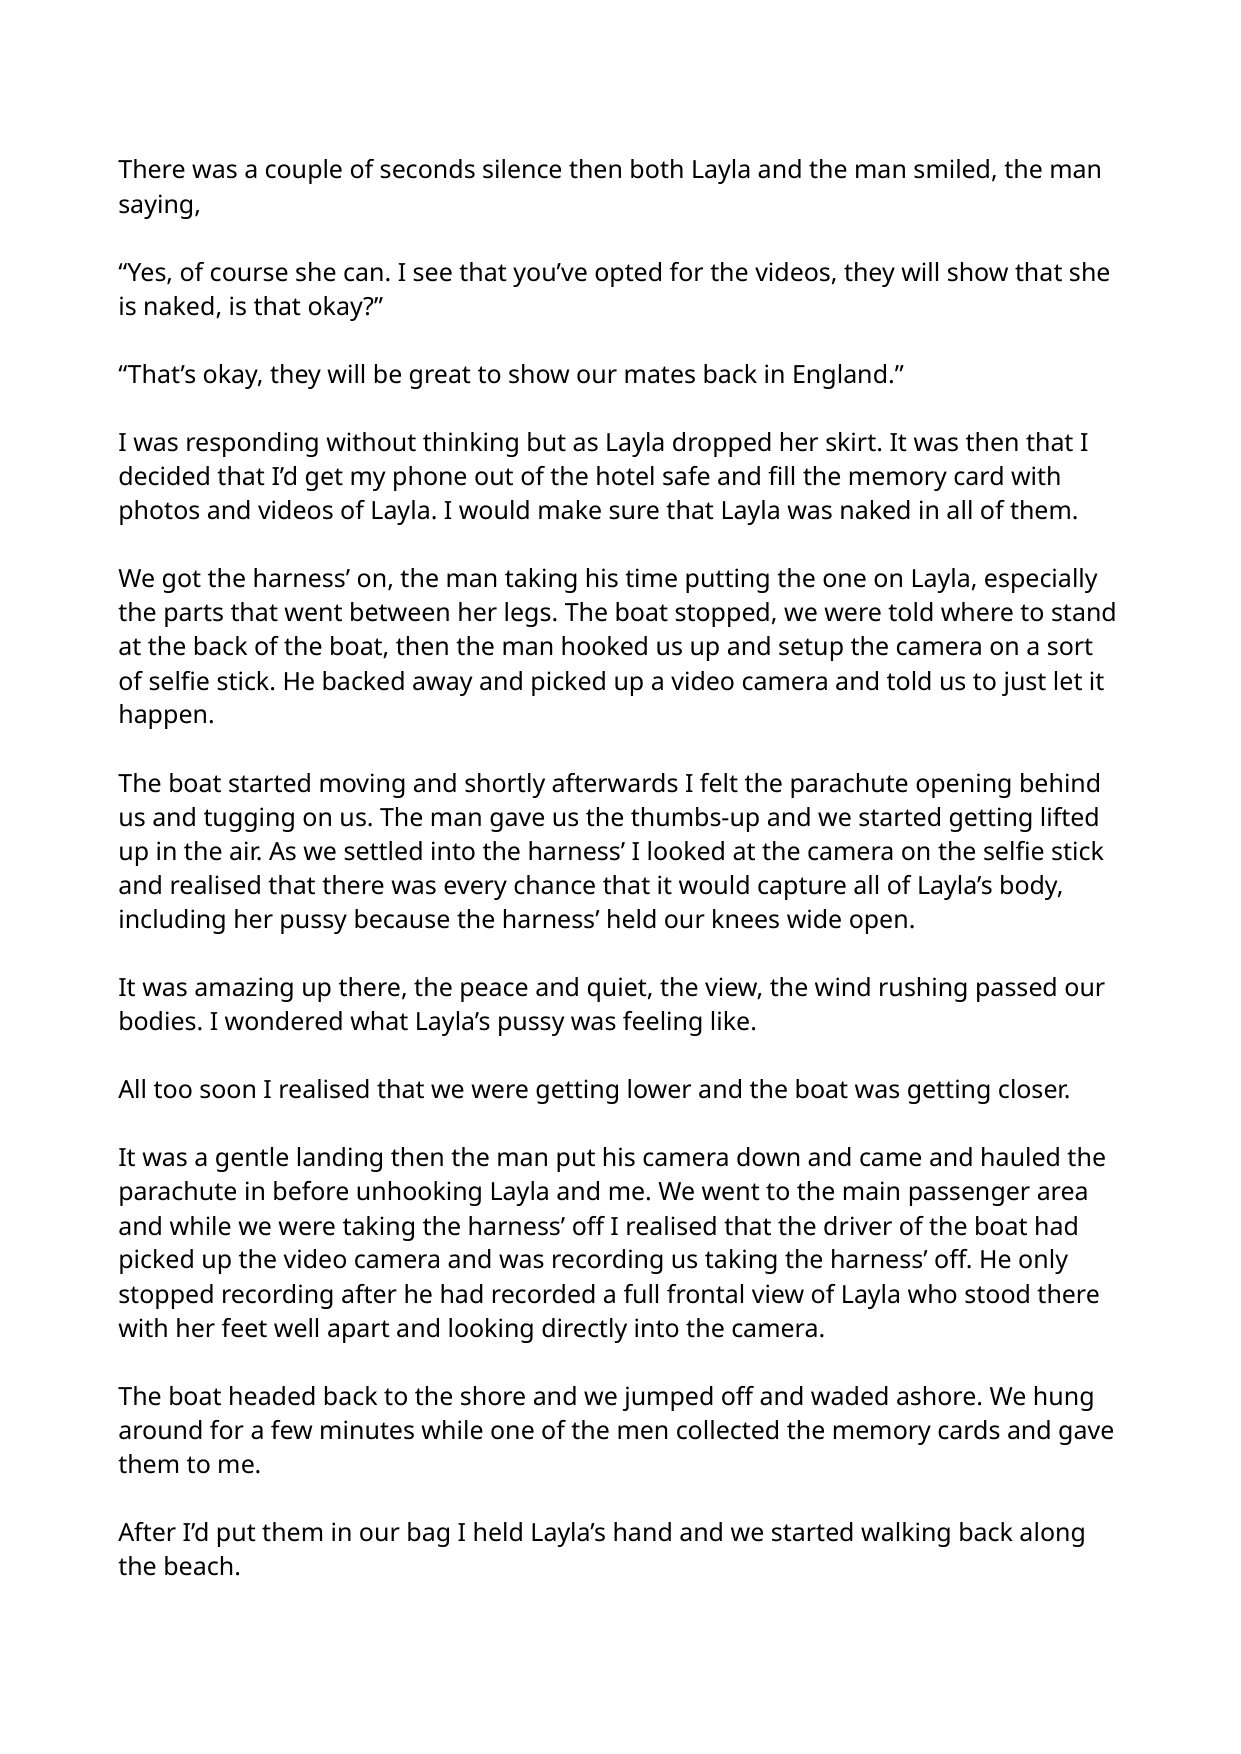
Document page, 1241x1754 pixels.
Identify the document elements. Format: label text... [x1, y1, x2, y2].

text There was a couple of seconds silence then both Layla and the man smiled, the man saying, [118, 152, 1122, 220]
text After I’d put them in our bag I held Layla’s hand and we started walking back along the beach. [118, 1515, 1122, 1583]
text All too soon I realised that we were getting lower and the boat was getting closer. [118, 1072, 1122, 1106]
text “That’s okay, they will be great to show our mates back in England.” [118, 357, 1122, 391]
text “Yes, of course she can. I see that you’ve opted for the videos, they will show that she is naked, is that okay?” [118, 254, 1122, 322]
text The boat headed back to the shore and we jumped off and waded ashore. We hung around for a few minutes while one of the men collected the memory cards and gave them to me. [118, 1378, 1122, 1481]
text I was responding without thinking but as Layla dropped her skirt. It was then that I decided that I’d get my phone out of the hotel safe and fill the memory card with photos and videos of Layla. I would make sure that Layla was naked in all of them. [118, 425, 1122, 527]
text It was a gentle landing then the man put his camera down and came and hauled the parachute in before unhooking Layla and me. We went to the main passenger area and while we were taking the harness’ off I realised that the driver of the boat had picked up the video camera and was recording us taking the harness’ off. He only stopped recording after he had recorded a full frontal view of Layla who stood there with her feet well apart and looking directly into the camera. [118, 1140, 1122, 1344]
text The boat started moving and shortly afterwards I felt the parachute opening behind us and tugging on us. The man gave us the thumbs-up and we started getting lifted up in the air. As we settled into the harness’ I looked at the camera on the selfie stick and realised that there was every chance that it would capture all of Layla’s body, including her pussy because the harness’ held our knees wide open. [118, 765, 1122, 936]
text We got the harness’ on, the man taking his time putting the one on Layla, especially the parts that went between her legs. The boat stopped, we were told where to stand at the back of the boat, then the man hooked us up and setup the camera on a sort of selfie stick. He backed away and picked up a video camera and told us to just let it happen. [118, 561, 1122, 731]
text It was amazing up there, the peace and quiet, the view, the wind rushing passed our bodies. I wondered what Layla’s pussy was feeling like. [118, 970, 1122, 1038]
